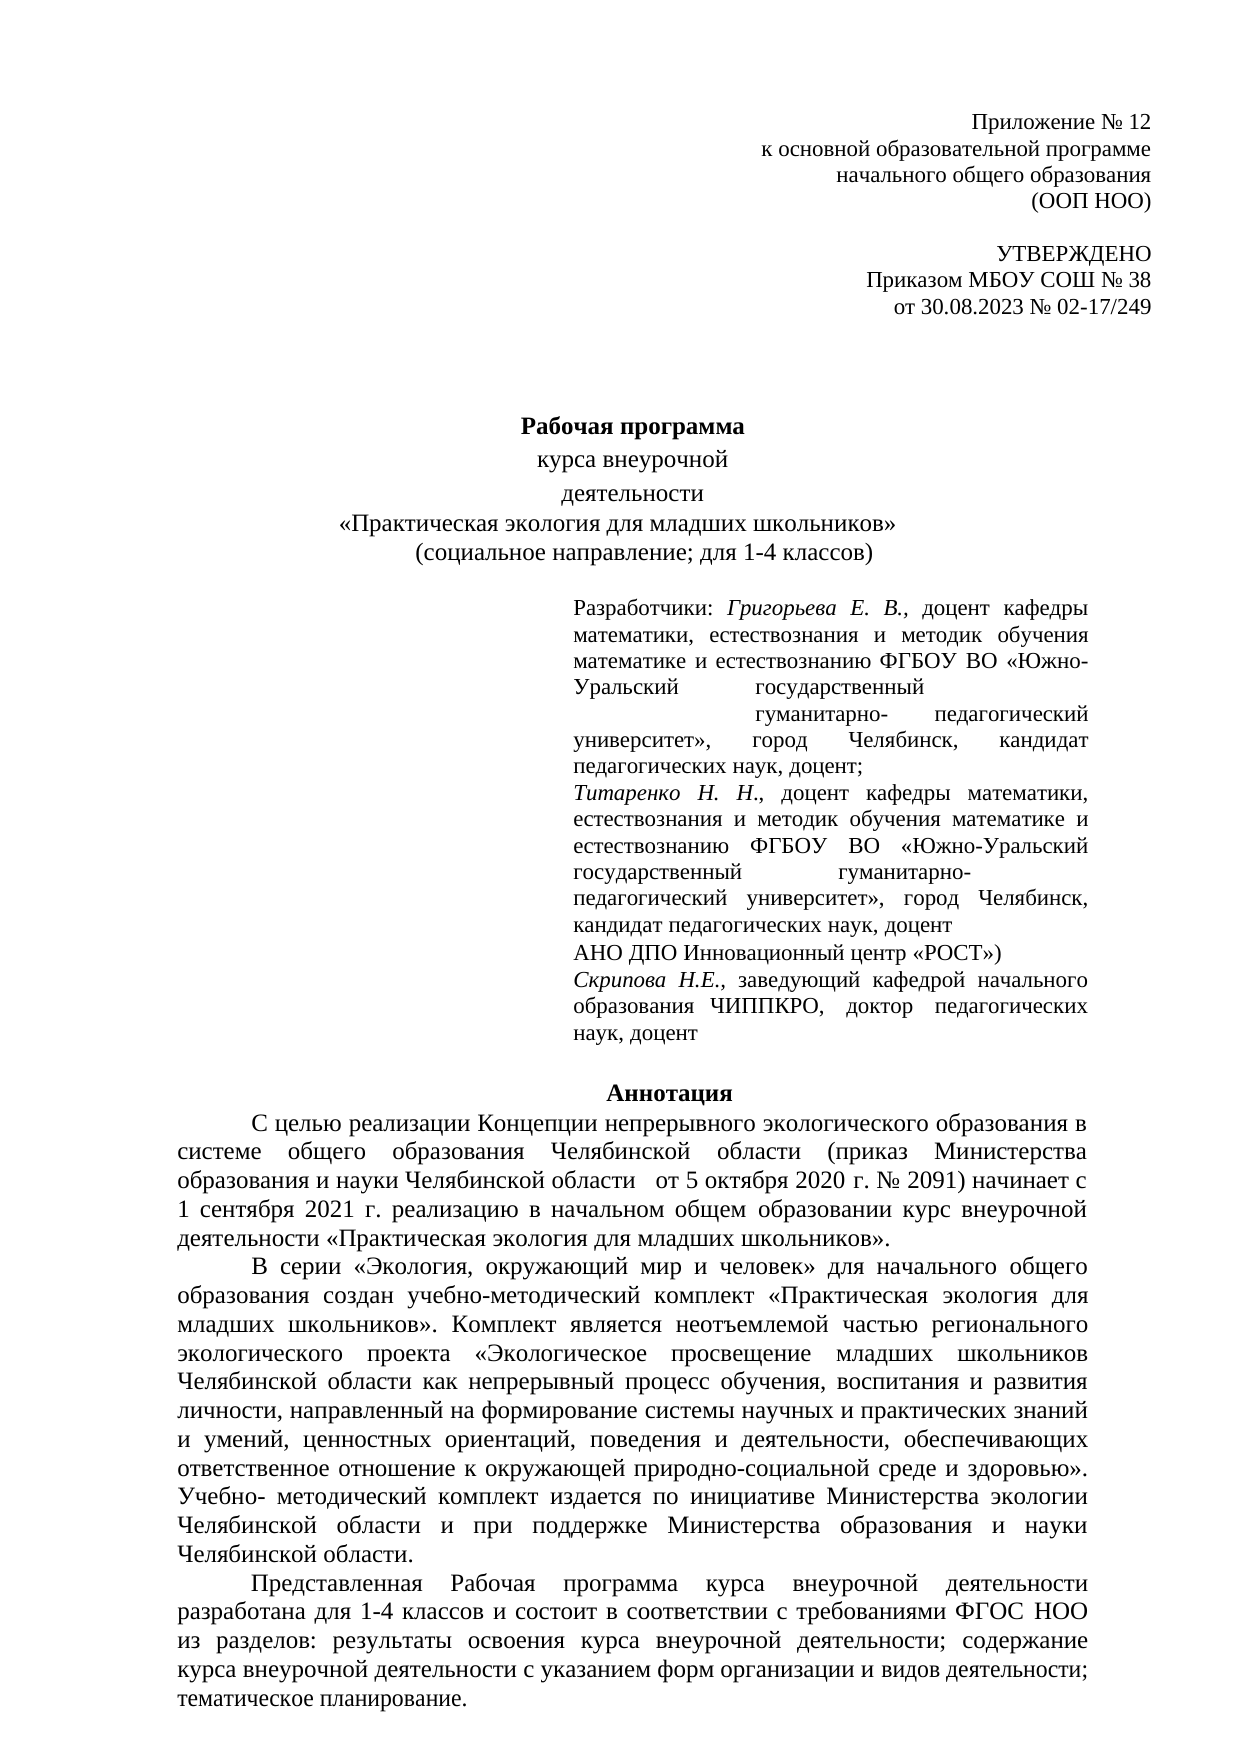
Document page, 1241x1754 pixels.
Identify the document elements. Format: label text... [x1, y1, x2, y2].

subtitle Аннотация [465, 1074, 874, 1108]
text от 30.08.2023 № 02-17/249 [154, 293, 1151, 319]
text Скрипова Н.Е., заведующий кафедрой начального образования ЧИППКРО, доктор педагогических наук, доцент [573, 966, 1088, 1045]
text (ООП НОО) [154, 187, 1151, 214]
subtitle Рабочая программа [465, 408, 800, 441]
text курса внеурочной деятельности [465, 441, 799, 508]
text Разработчики: Григорьева Е. В., доцент кафедры математики, естествознания и методик обучения математике и естествознанию ФГБОУ ВО «Южно- Уральский государственный гуманитарно- педагогический университет», город Челябинск, кандидат педагогических наук, доцент; [573, 594, 1088, 779]
text к основной образовательной программе [154, 135, 1151, 161]
text «Практическая экология для младших школьников» (социальное направление; для 1-4 классов) [338, 508, 927, 565]
text В серии «Экология, окружающий мир и человек» для начального общего образования создан учебно-методический комплект «Практическая экология для младших школьников». Комплект является неотъемлемой частью регионального экологического проекта «Экологическое просвещение младших школьников Челябинской области как непрерывный процесс обучения, воспитания и развития личности, направленный на формирование системы научных и практических знаний и умений, ценностных ориентаций, поведения и деятельности, обеспечивающих ответственное отношение к окружающей природно-социальной среде и здоровью». Учебно- методический комплект издается по инициативе Министерства экологии Челябинской области и при поддержке Министерства образования и науки Челябинской области. [177, 1251, 1088, 1568]
text Представленная Рабочая программа курса внеурочной деятельности разработана для 1-4 классов и состоит в соответствии с требованиями ФГОС НОО из разделов: результаты освоения курса внеурочной деятельности; содержание курса внеурочной деятельности с указанием форм организации и видов деятельности; тематическое планирование. [177, 1568, 1088, 1711]
text Титаренко Н. Н., доцент кафедры математики, естествознания и методик обучения математике и естествознанию ФГБОУ ВО «Южно-Уральский государственный гуманитарно-педагогический университет», город Челябинск, кандидат педагогических наук, доцент [573, 779, 1088, 937]
text Приказом МБОУ СОШ № 38 [154, 266, 1151, 293]
text Приложение № 12 [154, 108, 1151, 135]
text начального общего образования [154, 161, 1151, 187]
text С целью реализации Концепции непрерывного экологического образования в системе общего образования Челябинской области (приказ Министерства образования и науки Челябинской области от 5 октября 2020 г. № 2091) начинает с 1 сентября 2021 г. реализацию в начальном общем образовании курс внеурочной деятельности «Практическая экология для младших школьников». [177, 1108, 1087, 1251]
text АНО ДПО Инновационный центр «РОСТ») [573, 937, 1151, 966]
text УТВЕРЖДЕНО [154, 240, 1151, 266]
